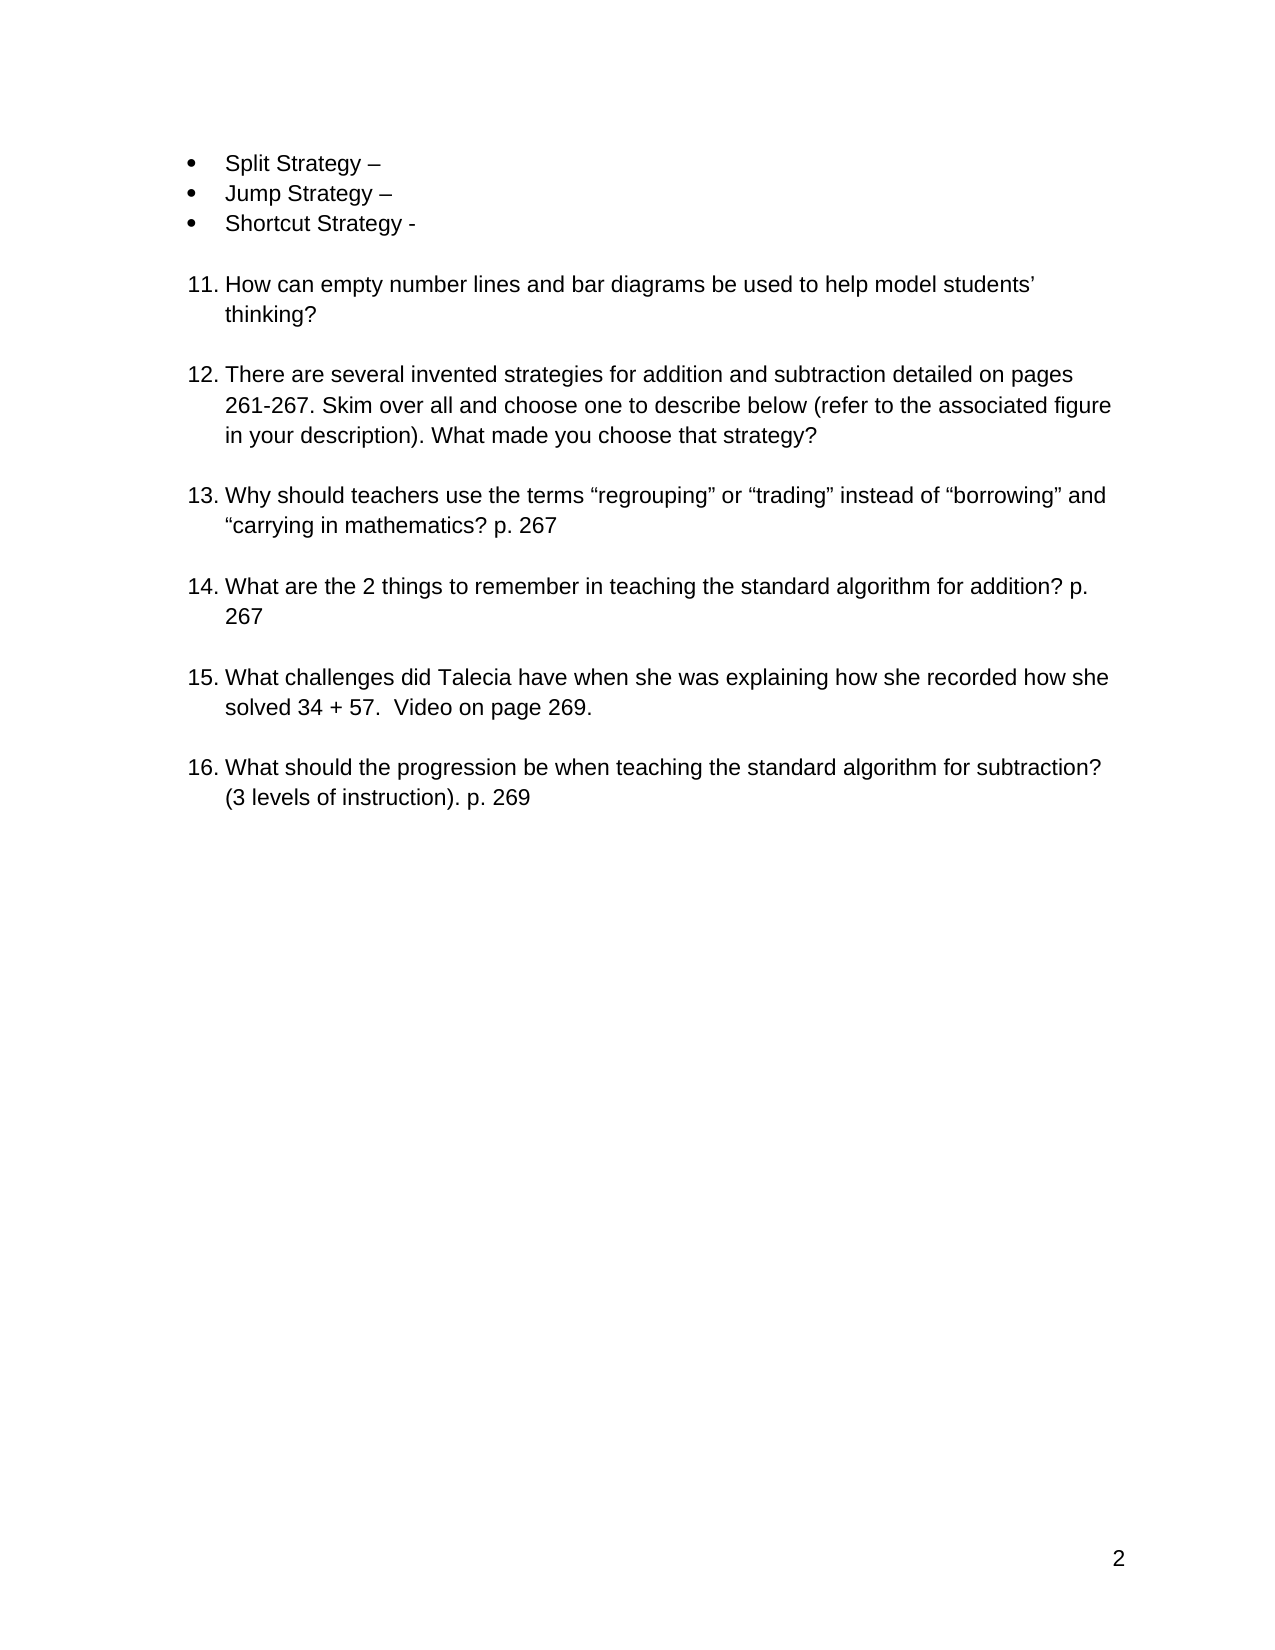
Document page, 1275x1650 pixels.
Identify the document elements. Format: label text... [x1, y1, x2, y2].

list Shortcut Strategy - [187, 210, 1125, 237]
list Split Strategy – [187, 150, 1125, 176]
list Why should teachers use the terms “regrouping” or “trading” instead of “borrowing” and “carrying in mathematics? p. 267 [187, 482, 1125, 539]
list What are the 2 things to remember in teaching the standard algorithm for addition? p. 267 [187, 573, 1125, 629]
list How can empty number lines and bar diagrams be used to help model students’ thinking? [187, 271, 1125, 327]
list There are several invented strategies for addition and subtraction detailed on pages 261-267. Skim over all and choose one to describe below (refer to the associated figure in your description). What made you choose that strategy? [187, 361, 1125, 448]
list Jump Strategy – [187, 180, 1125, 207]
list What challenges did Talecia have when she was explaining how she recorded how she solved 34 + 57. Video on page 269. [187, 663, 1125, 720]
list What should the progression be when teaching the standard algorithm for subtraction? (3 levels of instruction). p. 269 [187, 754, 1125, 811]
